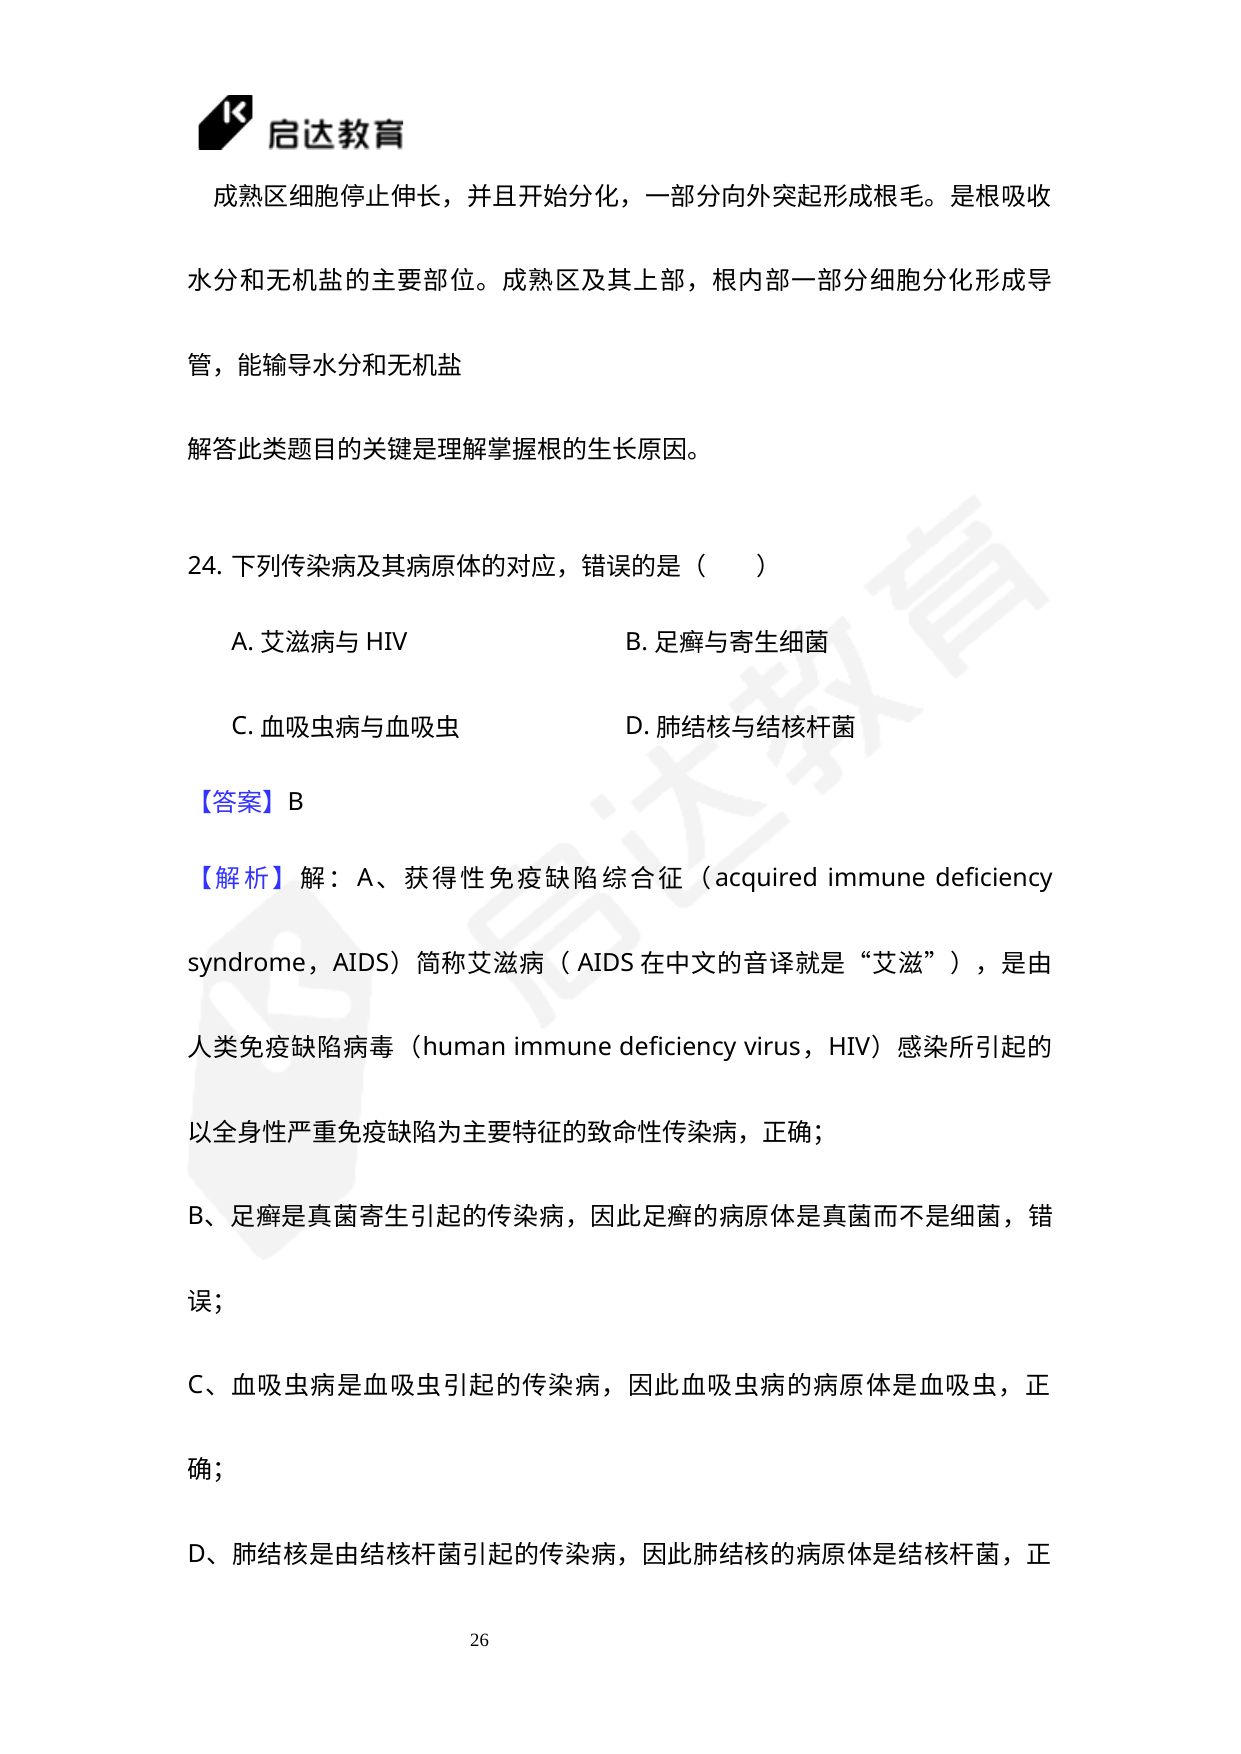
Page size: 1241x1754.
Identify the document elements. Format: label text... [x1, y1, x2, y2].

list 下列传染病及其病原体的对应，错误的是（ ） [187, 532, 1053, 597]
text 【答案】B [187, 768, 1053, 833]
picture [198, 95, 404, 150]
text A. 艾滋病与HIV B. 足癣与寄生细菌 C. 血吸虫病与血吸虫 D. 肺结核与结核杆菌 [231, 608, 1053, 758]
